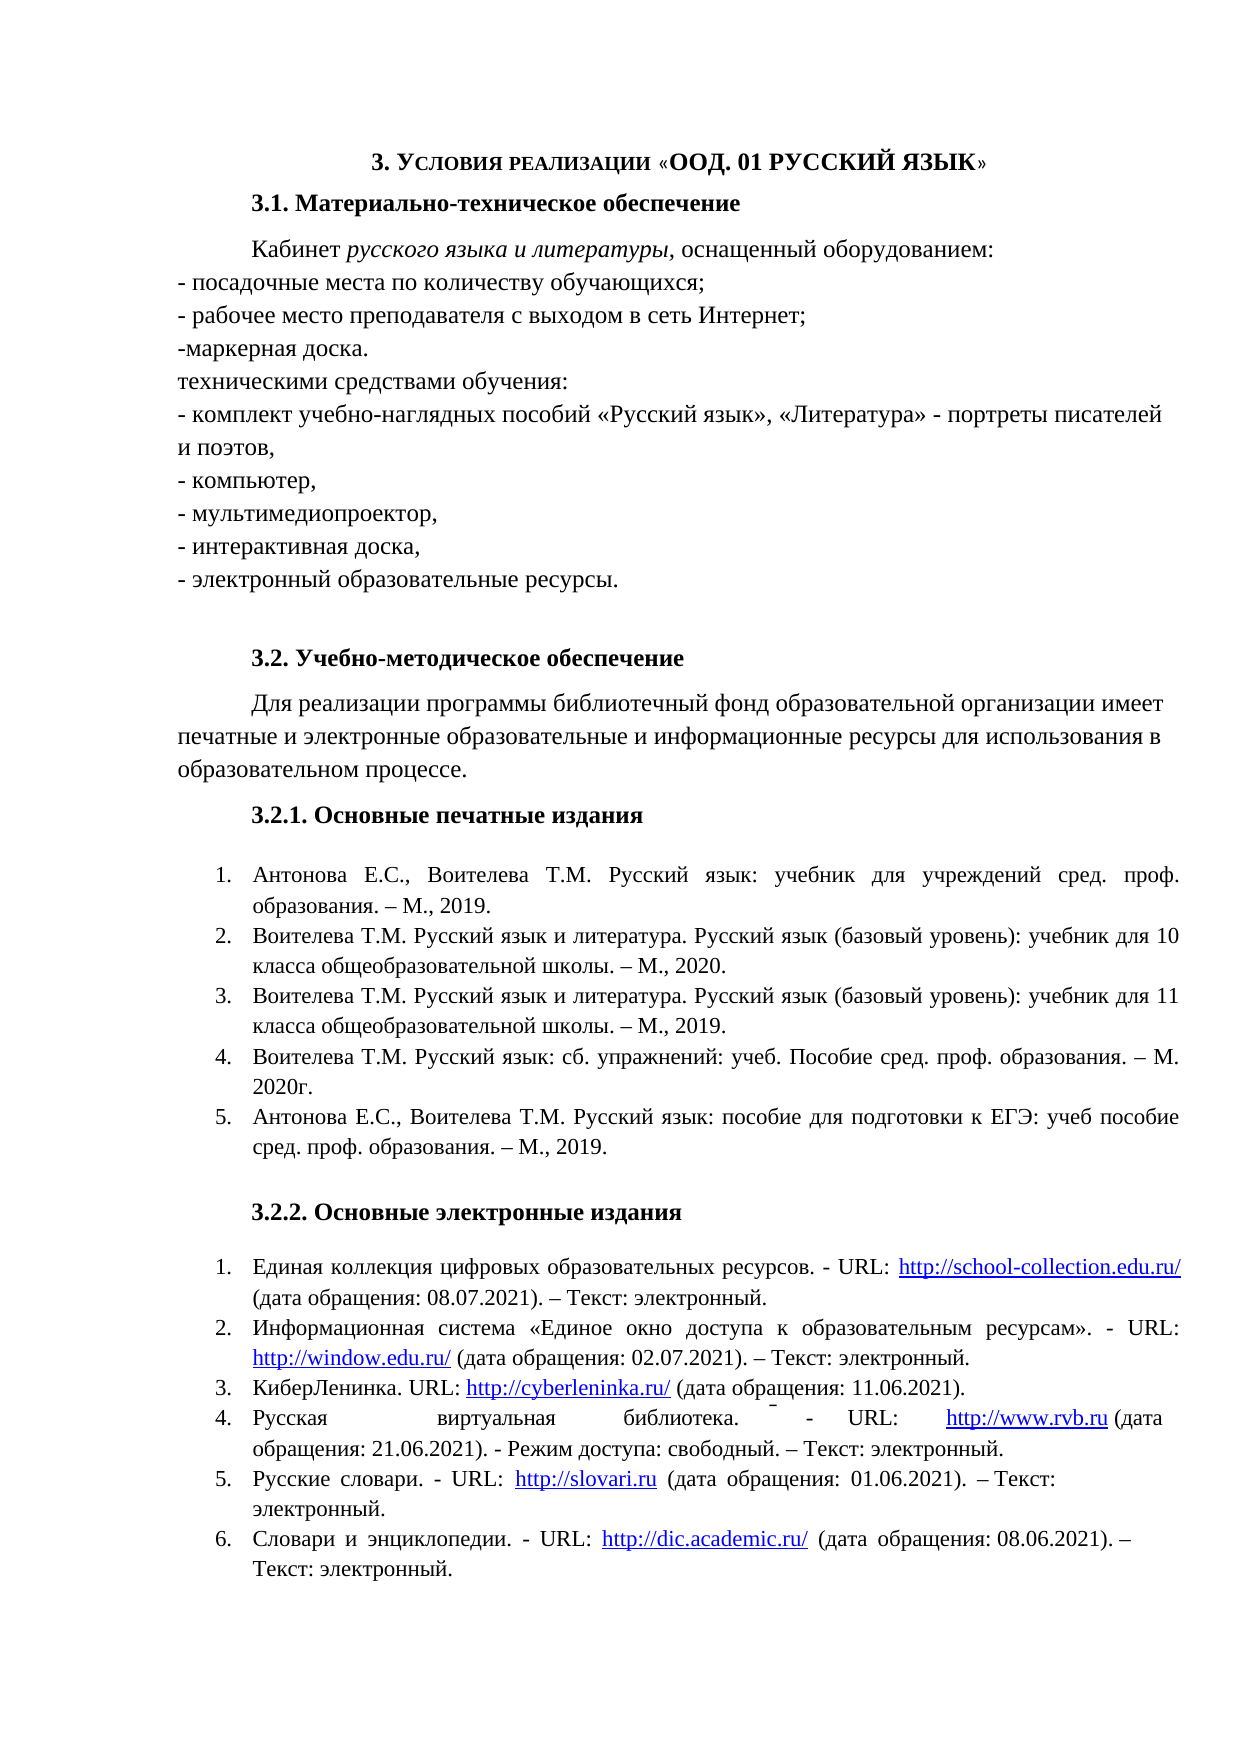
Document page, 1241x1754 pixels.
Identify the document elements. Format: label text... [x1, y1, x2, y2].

text - электронный образовательные ресурсы. [177, 564, 1181, 593]
list Единая коллекция цифровых образовательных ресурсов. - URL: http://school-collection.edu.ru/ (дата обращения: 08.07.2021). – Текст: электронный. [215, 1253, 1181, 1310]
text - комплект учебно-наглядных пособий «Русский язык», «Литература» - портреты писателей и поэтов, [177, 399, 1181, 461]
text 3.1. Материально-техническое обеспечение [177, 188, 1181, 217]
list Воителева Т.М. Русский язык: сб. упражнений: учеб. Пособие сред. проф. образования. – М. 2020г. [215, 1043, 1181, 1099]
list Информационная система «Единое окно доступа к образовательным ресурсам». - URL: http://window.edu.ru/ (дата обращения: 02.07.2021). – Текст: электронный. [215, 1314, 1181, 1370]
text Для реализации программы библиотечный фонд образовательной организации имеет печатные и электронные образовательные и информационные ресурсы для использования в образовательном процессе. [177, 688, 1181, 783]
list Антонова Е.С., Воителева Т.М. Русский язык: учебник для учреждений сред. проф. образования. – М., 2019. [215, 862, 1181, 918]
text - компьютер, [177, 465, 1181, 494]
text - мультимедиопроектор, [177, 498, 1181, 527]
text -маркерная доска. [177, 333, 1181, 362]
text 3.2.1. Основные печатные издания [177, 800, 1181, 828]
text 3. Условия реализации «ООД. 01 РУССКИЙ ЯЗЫК» [177, 147, 1181, 176]
list Русские словари. - URL: http://slovari.ru (дата обращения: 01.06.2021). – Текст: электронный. [215, 1465, 1181, 1521]
text - рабочее место преподавателя с выходом в сеть Интернет; [177, 300, 1181, 329]
list Русская виртуальная библиотека. - URL: http://www.rvb.ru (дата обращения: 21.06.2021). - Режим доступа: свободный. – Текст: электронный. [215, 1404, 1181, 1461]
list Словари и энциклопедии. - URL: http://dic.academic.ru/ (дата обращения: 08.06.2021). – Текст: электронный. [215, 1525, 1181, 1582]
text Кабинет русского языка и литературы, оснащенный оборудованием: [177, 234, 1181, 263]
text 3.2.2. Основные электронные издания [177, 1197, 1181, 1225]
text техническими средствами обучения: [177, 366, 1181, 395]
list КиберЛенинка. URL: http://cyberleninka.ru/ (дата обращения: 11.06.2021). [215, 1374, 1181, 1401]
text 3.2. Учебно-методическое обеспечение [177, 643, 1181, 671]
list Антонова Е.С., Воителева Т.М. Русский язык: пособие для подготовки к ЕГЭ: учеб пособие сред. проф. образования. – М., 2019. [215, 1103, 1181, 1160]
text - посадочные места по количеству обучающихся; [177, 267, 1181, 296]
text - интерактивная доска, [177, 531, 1181, 560]
list Воителева Т.М. Русский язык и литература. Русский язык (базовый уровень): учебник для 11 класса общеобразовательной школы. – М., 2019. [215, 982, 1181, 1039]
list Воителева Т.М. Русский язык и литература. Русский язык (базовый уровень): учебник для 10 класса общеобразовательной школы. – М., 2020. [215, 922, 1181, 978]
